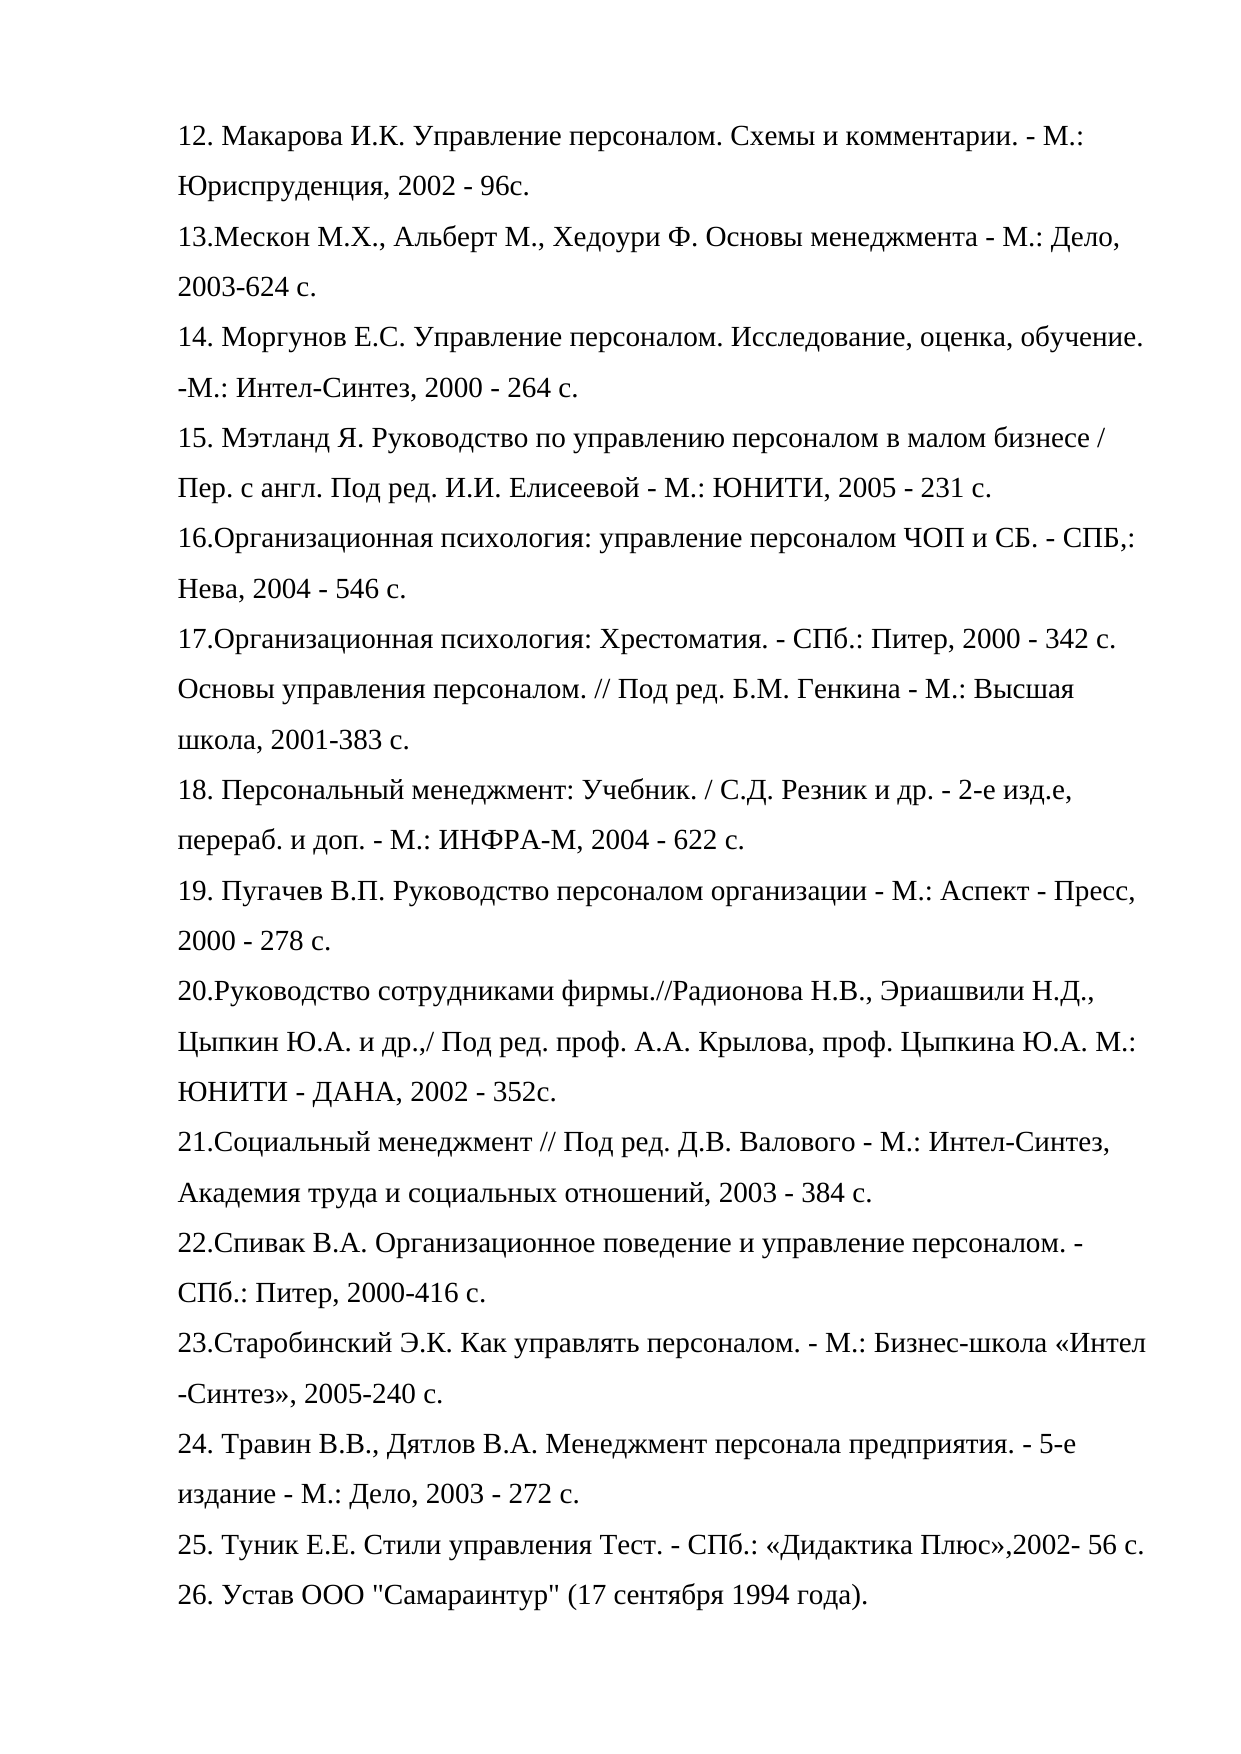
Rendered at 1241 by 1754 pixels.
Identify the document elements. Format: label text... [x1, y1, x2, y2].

list Организационная психология: управление персоналом ЧОП и СБ. - СПБ,: Нева, 2004 - 546 с. [177, 521, 1152, 604]
list Организационная психология: Хрестоматия. - СПб.: Питер, 2000 - 342 с. Основы управления персоналом. // Под ред. Б.М. Генкина - М.: Высшая школа, 2001-383 с. [177, 621, 1152, 755]
list Спивак В.А. Организационное поведение и управление персоналом. - СПб.: Питер, 2000-416 с. [177, 1225, 1152, 1309]
list Мескон М.Х., Альберт М., Хедоури Ф. Основы менеджмента - М.: Дело, 2003-624 с. [177, 219, 1152, 303]
text 25. Туник Е.Е. Стили управления Тест. - СПб.: «Дидактика Плюс»,2002- 56 с. [177, 1527, 1152, 1560]
list Травин В.В., Дятлов В.А. Менеджмент персонала предприятия. - 5-е издание - М.: Дело, 2003 - 272 с. [177, 1426, 1152, 1510]
list Пугачев В.П. Руководство персоналом организации - М.: Аспект - Пресс, 2000 - 278 с. [177, 873, 1152, 957]
list Макарова И.К. Управление персоналом. Схемы и комментарии. - М.: Юриспруденция, 2002 - 96с. [177, 118, 1152, 202]
list Моргунов Е.С. Управление персоналом. Исследование, оценка, обучение. -М.: Интел-Синтез, 2000 - 264 с. [177, 319, 1152, 403]
text 26. Устав ООО "Самараинтур" (17 сентября 1994 года). [177, 1577, 1152, 1611]
list Мэтланд Я. Руководство по управлению персоналом в малом бизнесе / Пер. с англ. Под ред. И.И. Елисеевой - М.: ЮНИТИ, 2005 - 231 с. [177, 420, 1152, 504]
list Социальный менеджмент // Под ред. Д.В. Валового - М.: Интел-Синтез, Академия труда и социальных отношений, 2003 - 384 с. [177, 1124, 1152, 1208]
list Старобинский Э.К. Как управлять персоналом. - М.: Бизнес-школа «Интел -Синтез», 2005-240 с. [177, 1326, 1152, 1409]
list Персональный менеджмент: Учебник. / С.Д. Резник и др. - 2-е изд.е, перераб. и доп. - М.: ИНФРА-М, 2004 - 622 с. [177, 772, 1152, 856]
list Руководство сотрудниками фирмы.//Радионова Н.В., Эриашвили Н.Д., Цыпкин Ю.А. и др.,/ Под ред. проф. А.А. Крылова, проф. Цыпкина Ю.А. М.: ЮНИТИ - ДАНА, 2002 - 352с. [177, 973, 1152, 1108]
